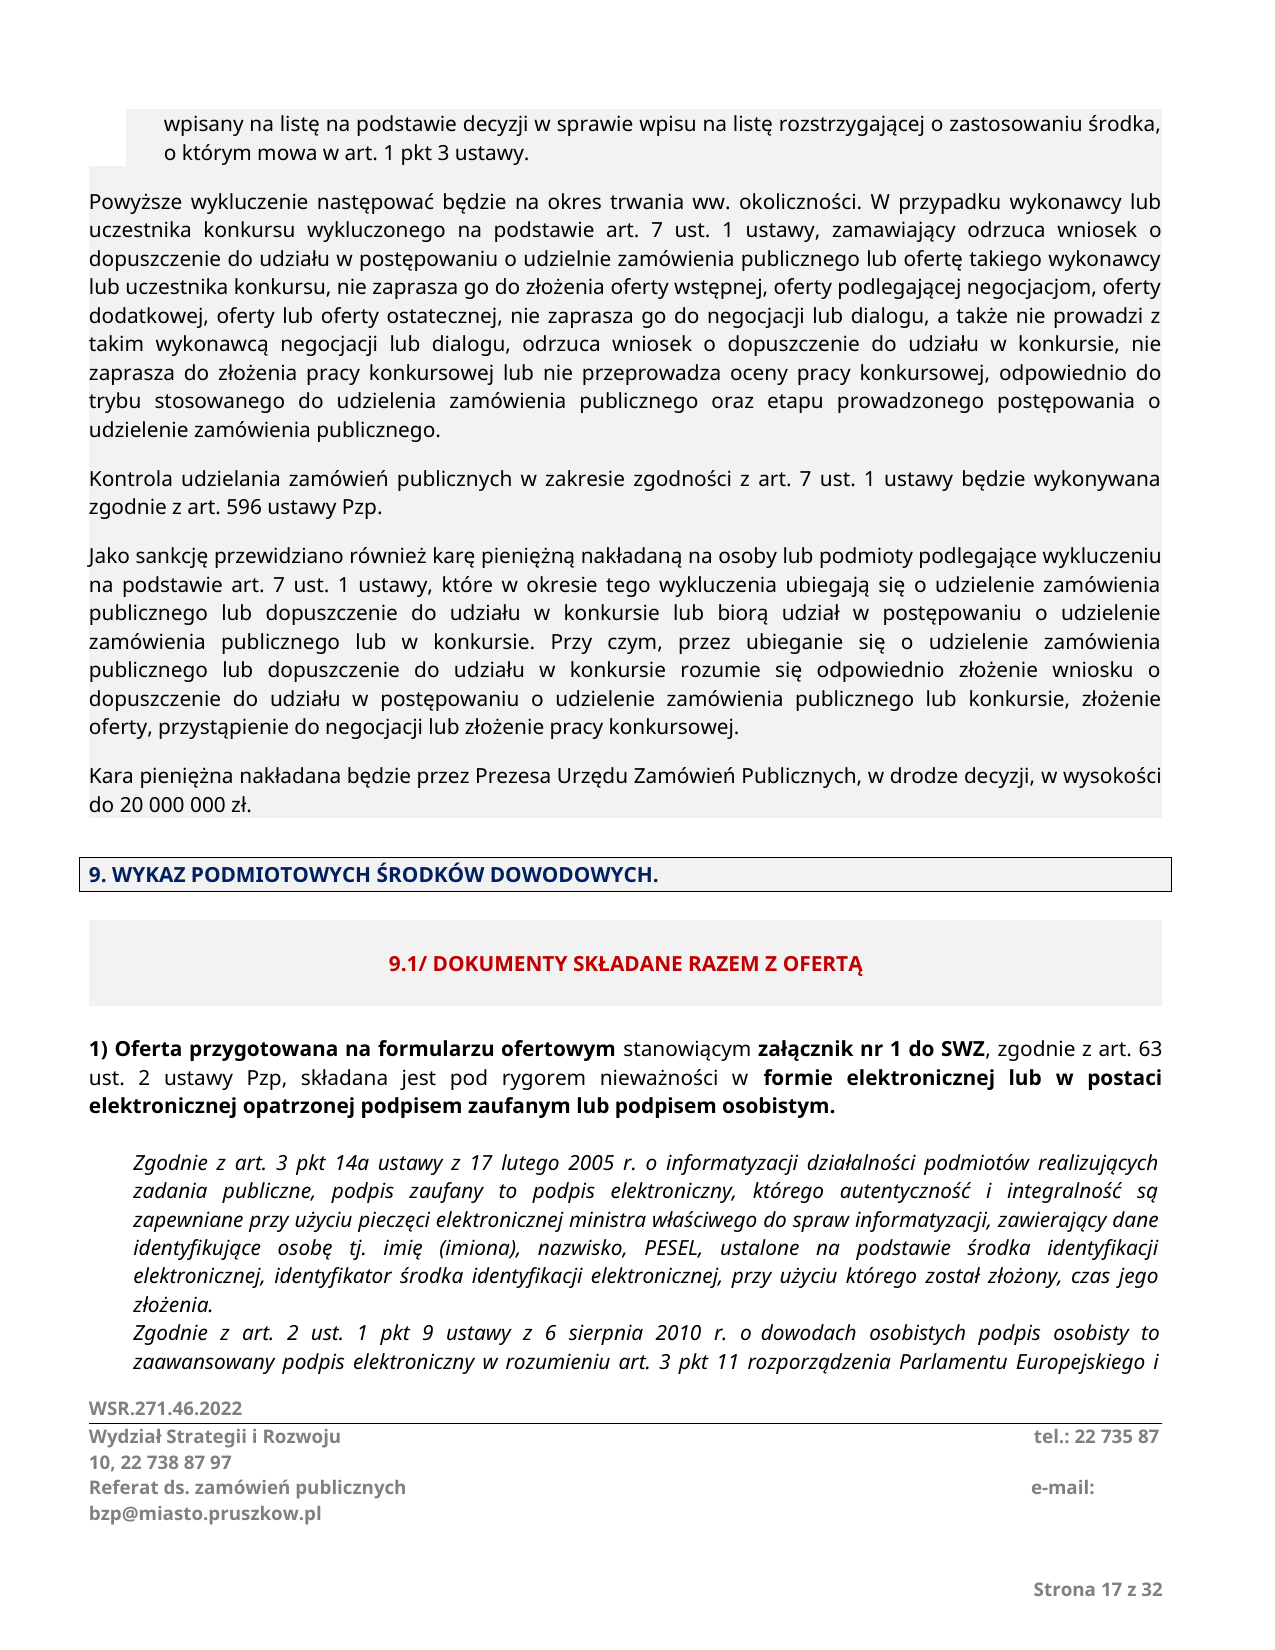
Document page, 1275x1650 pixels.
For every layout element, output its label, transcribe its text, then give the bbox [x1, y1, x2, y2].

text 1) Oferta przygotowana na formularzu ofertowym stanowiącym załącznik nr 1 do SWZ, zgodnie z art. 63 ust. 2 ustawy Pzp, składana jest pod rygorem nieważności w formie elektronicznej lub w postaci elektronicznej opatrzonej podpisem zaufanym lub podpisem osobistym. [89, 1034, 1162, 1119]
text 9. WYKAZ PODMIOTOWYCH ŚRODKÓW DOWODOWYCH. [80, 858, 1171, 891]
text Zgodnie z art. 3 pkt 14a ustawy z 17 lutego 2005 r. o informatyzacji działalności podmiotów realizujących zadania publiczne, podpis zaufany to podpis elektroniczny, którego autentyczność i integralność są zapewniane przy użyciu pieczęci elektronicznej ministra właściwego do spraw informatyzacji, zawierający dane identyfikujące osobę tj. imię (imiona), nazwisko, PESEL, ustalone na podstawie środka identyfikacji elektronicznej, identyfikator środka identyfikacji elektronicznej, przy użyciu którego został złożony, czas jego złożenia. [133, 1148, 1162, 1318]
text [133, 1318, 1162, 1375]
text Kontrola udzielania zamówień publicznych w zakresie zgodności z art. 7 ust. 1 ustawy będzie wykonywana zgodnie z art. 596 ustawy Pzp. [89, 464, 1162, 521]
text Kara pieniężna nakładana będzie przez Prezesa Urzędu Zamówień Publicznych, w drodze decyzji, w wysokości do 20 000 000 zł. [89, 762, 1162, 818]
text Jako sankcję przewidziano również karę pieniężną nakładaną na osoby lub podmioty podlegające wykluczeniu na podstawie art. 7 ust. 1 ustawy, które w okresie tego wykluczenia ubiegają się o udzielenie zamówienia publicznego lub dopuszczenie do udziału w konkursie lub biorą udział w postępowaniu o udzielenie zamówienia publicznego lub w konkursie. Przy czym, przez ubieganie się o udzielenie zamówienia publicznego lub dopuszczenie do udziału w konkursie rozumie się odpowiednio złożenie wniosku o dopuszczenie do udziału w postępowaniu o udzielenie zamówienia publicznego lub konkursie, złożenie oferty, przystąpienie do negocjacji lub złożenie pracy konkursowej. [89, 542, 1162, 741]
text 9.1/ DOKUMENTY SKŁADANE RAZEM Z OFERTĄ [89, 949, 1162, 977]
text Powyższe wykluczenie następować będzie na okres trwania ww. okoliczności. W przypadku wykonawcy lub uczestnika konkursu wykluczonego na podstawie art. 7 ust. 1 ustawy, zamawiający odrzuca wniosek o dopuszczenie do udziału w postępowaniu o udzielnie zamówienia publicznego lub ofertę takiego wykonawcy lub uczestnika konkursu, nie zaprasza go do złożenia oferty wstępnej, oferty podlegającej negocjacjom, oferty dodatkowej, oferty lub oferty ostatecznej, nie zaprasza go do negocjacji lub dialogu, a także nie prowadzi z takim wykonawcą negocjacji lub dialogu, odrzuca wniosek o dopuszczenie do udziału w konkursie, nie zaprasza do złożenia pracy konkursowej lub nie przeprowadza oceny pracy konkursowej, odpowiednio do trybu stosowanego do udzielenia zamówienia publicznego oraz etapu prowadzonego postępowania o udzielenie zamówienia publicznego. [89, 187, 1162, 443]
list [126, 109, 1162, 166]
